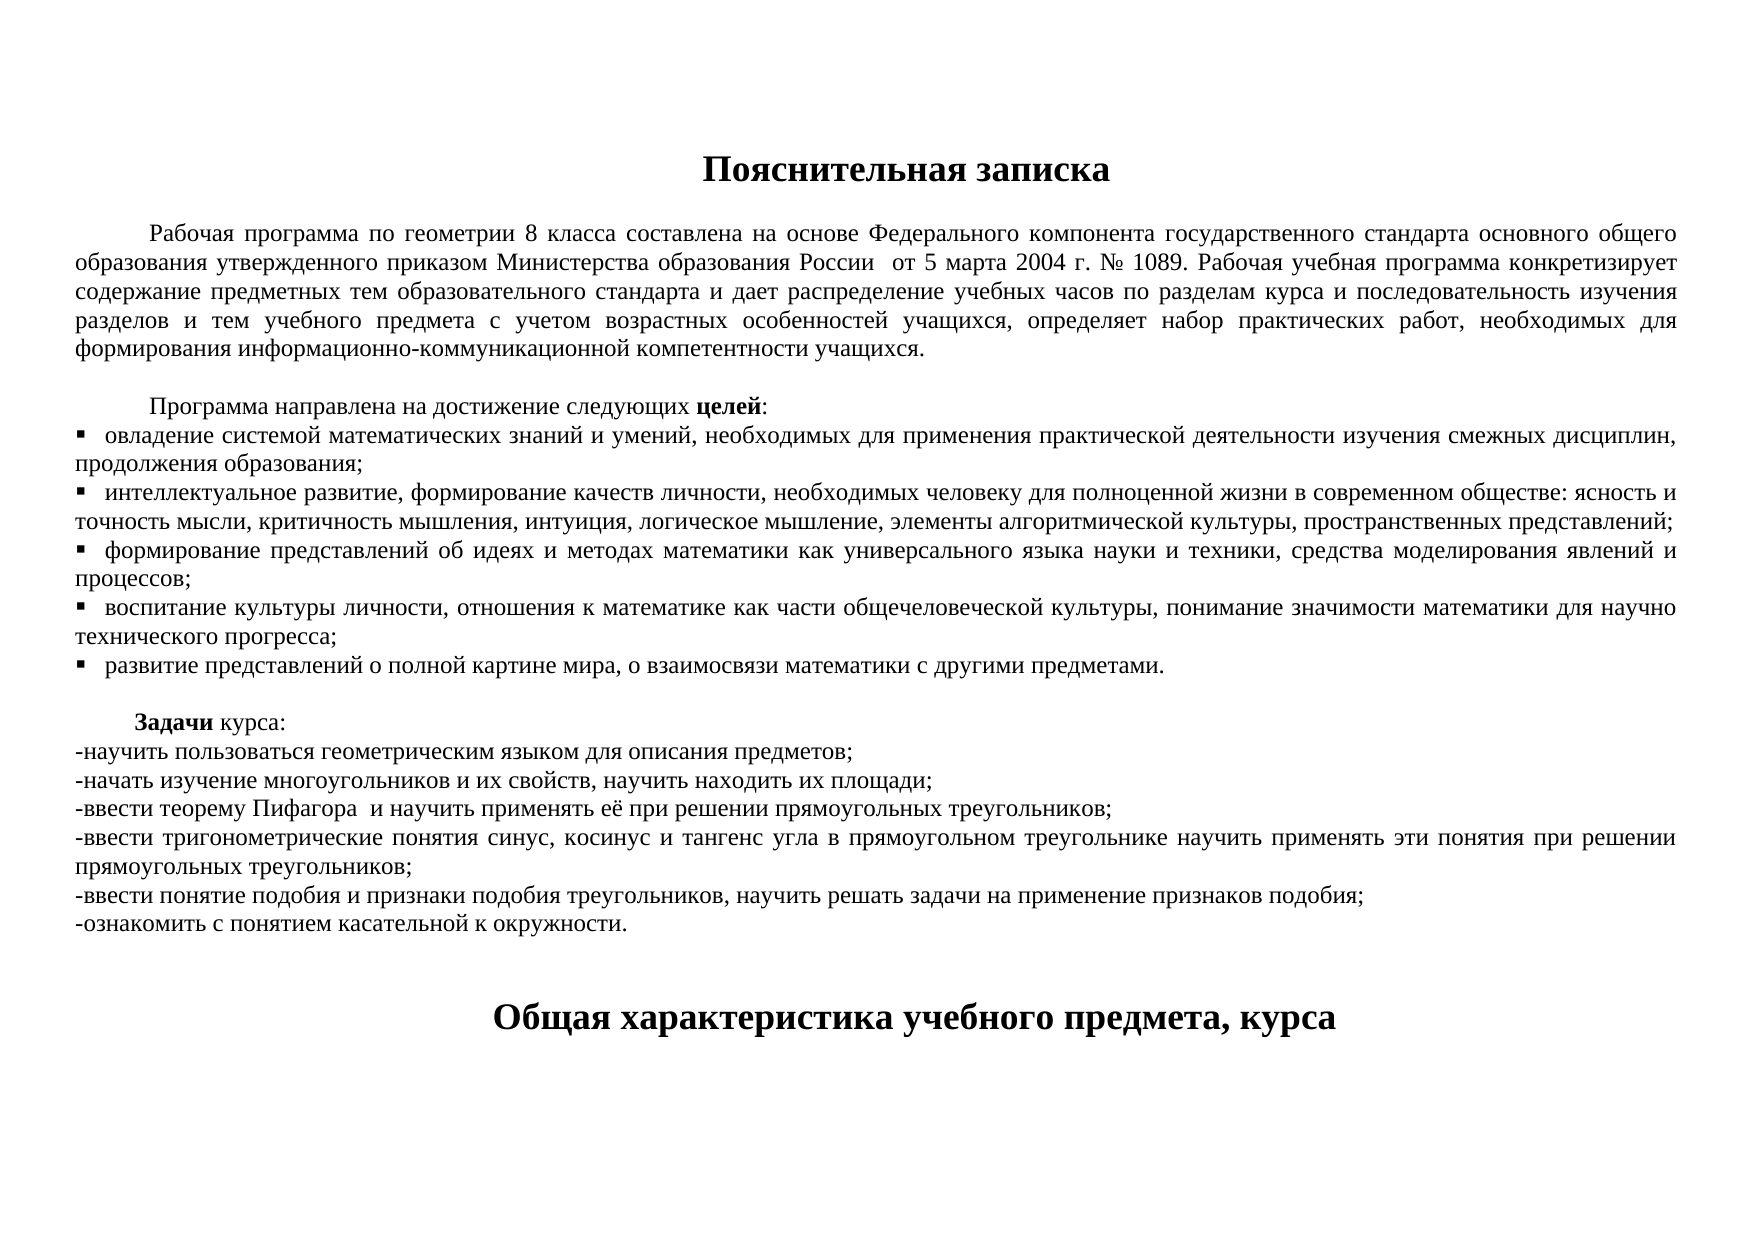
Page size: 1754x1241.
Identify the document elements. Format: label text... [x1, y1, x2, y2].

text Пояснительная записка [75, 147, 1679, 190]
text -ввести тригонометрические понятия синус, косинус и тангенс угла в прямоугольном треугольнике научить применять эти понятия при решении прямоугольных треугольников; [75, 822, 1679, 880]
text -начать изучение многоугольников и их свойств, научить находить их площади; [75, 765, 1679, 793]
list овладение системой математических знаний и умений, необходимых для применения практической деятельности изучения смежных дисциплин, продолжения образования; [75, 420, 1679, 477]
text Задачи курса: [75, 707, 1679, 736]
text -ввести теорему Пифагора и научить применять её при решении прямоугольных треугольников; [75, 793, 1679, 822]
list развитие представлений о полной картине мира, о взаимосвязи математики с другими предметами. [75, 650, 1679, 678]
text -научить пользоваться геометрическим языком для описания предметов; [75, 736, 1679, 765]
text -ввести понятие подобия и признаки подобия треугольников, научить решать задачи на применение признаков подобия; [75, 880, 1679, 908]
text -ознакомить с понятием касательной к окружности. [75, 908, 1679, 937]
text Программа направлена на достижение следующих целей: [75, 391, 1679, 420]
list воспитание культуры личности, отношения к математике как части общечеловеческой культуры, понимание значимости математики для научно технического прогресса; [75, 592, 1679, 650]
text Общая характеристика учебного предмета, курса [75, 995, 1679, 1038]
list интеллектуальное развитие, формирование качеств личности, необходимых человеку для полноценной жизни в современном обществе: ясность и точность мысли, критичность мышления, интуиция, логическое мышление, элементы алгоритмической культуры, пространственных представлений; [75, 477, 1679, 535]
list Рабочая программа по геометрии 8 класса составлена на основе Федерального компонента государственного стандарта основного общего образования утвержденного приказом Министерства образования России от 5 марта . № 1089. Рабочая учебная программа конкретизирует содержание предметных тем образовательного стандарта и дает распределение учебных часов по разделам курса и последовательность изучения разделов и тем учебного предмета с учетом возрастных особенностей учащихся, определяет набор практических работ, необходимых для формирования информационно-коммуникационной компетентности учащихся. [75, 218, 1679, 362]
list формирование представлений об идеях и методах математики как универсального языка науки и техники, средства моделирования явлений и процессов; [75, 535, 1679, 592]
